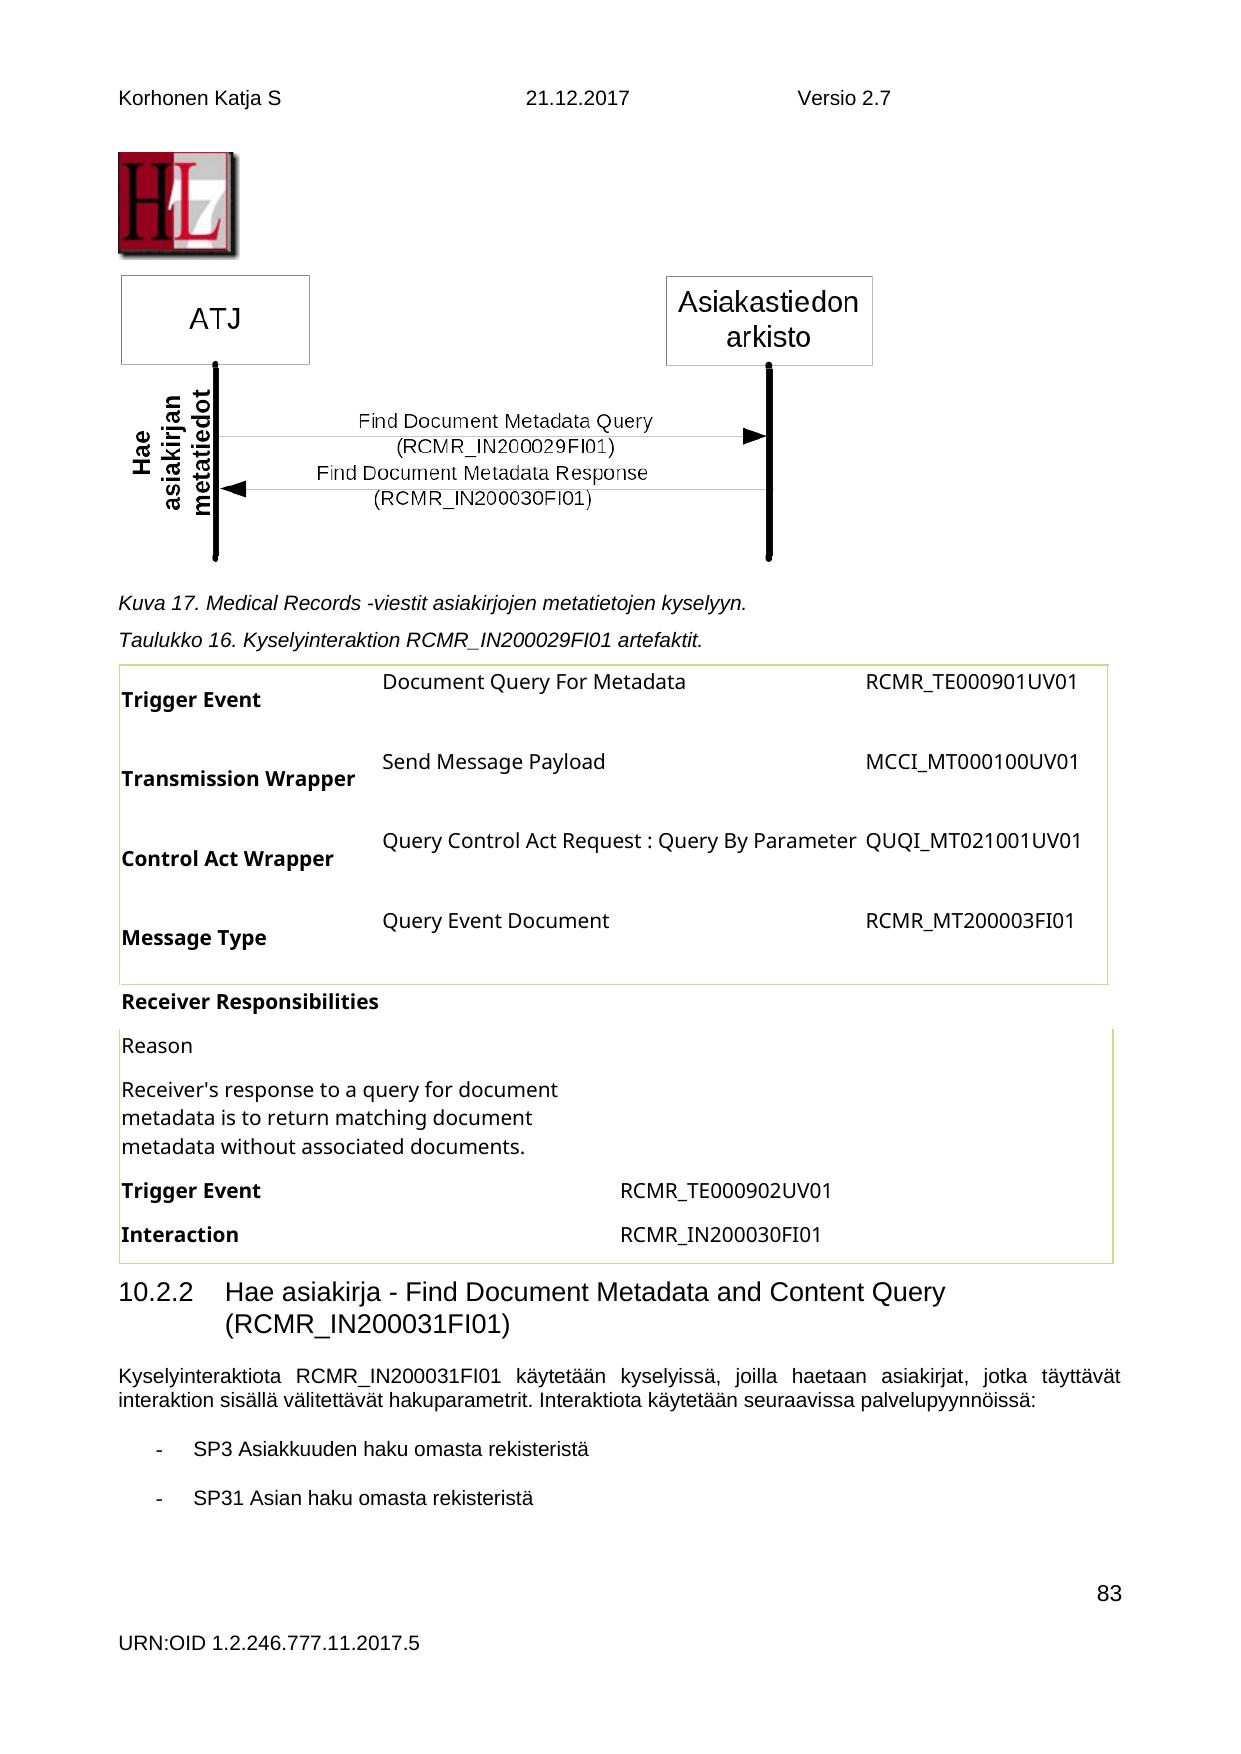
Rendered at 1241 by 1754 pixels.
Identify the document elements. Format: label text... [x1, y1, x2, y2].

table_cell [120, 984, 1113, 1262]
text Taulukko 16. Kyselyinteraktion RCMR_IN200029FI01 artefaktit. [118, 628, 1122, 652]
subtitle Hae asiakirja - Find Document Metadata and Content Query (RCMR_IN200031FI01) [118, 1276, 1122, 1339]
list SP3 Asiakkuuden haku omasta rekisteristä [156, 1437, 1122, 1461]
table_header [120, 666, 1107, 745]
text Kyselyinteraktiota RCMR_IN200031FI01 käytetään kyselyissä, joilla haetaan asiakirjat, jotka täyttävät interaktion sisällä välitettävät hakuparametrit. Interaktiota käytetään seuraavissa palvelupyynnöissä: [118, 1364, 1122, 1412]
list SP31 Asian haku omasta rekisteristä [156, 1486, 1122, 1510]
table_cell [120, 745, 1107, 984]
picture [118, 152, 241, 260]
text Kuva 17. Medical Records -viestit asiakirjojen metatietojen kyselyyn. [118, 591, 1122, 615]
